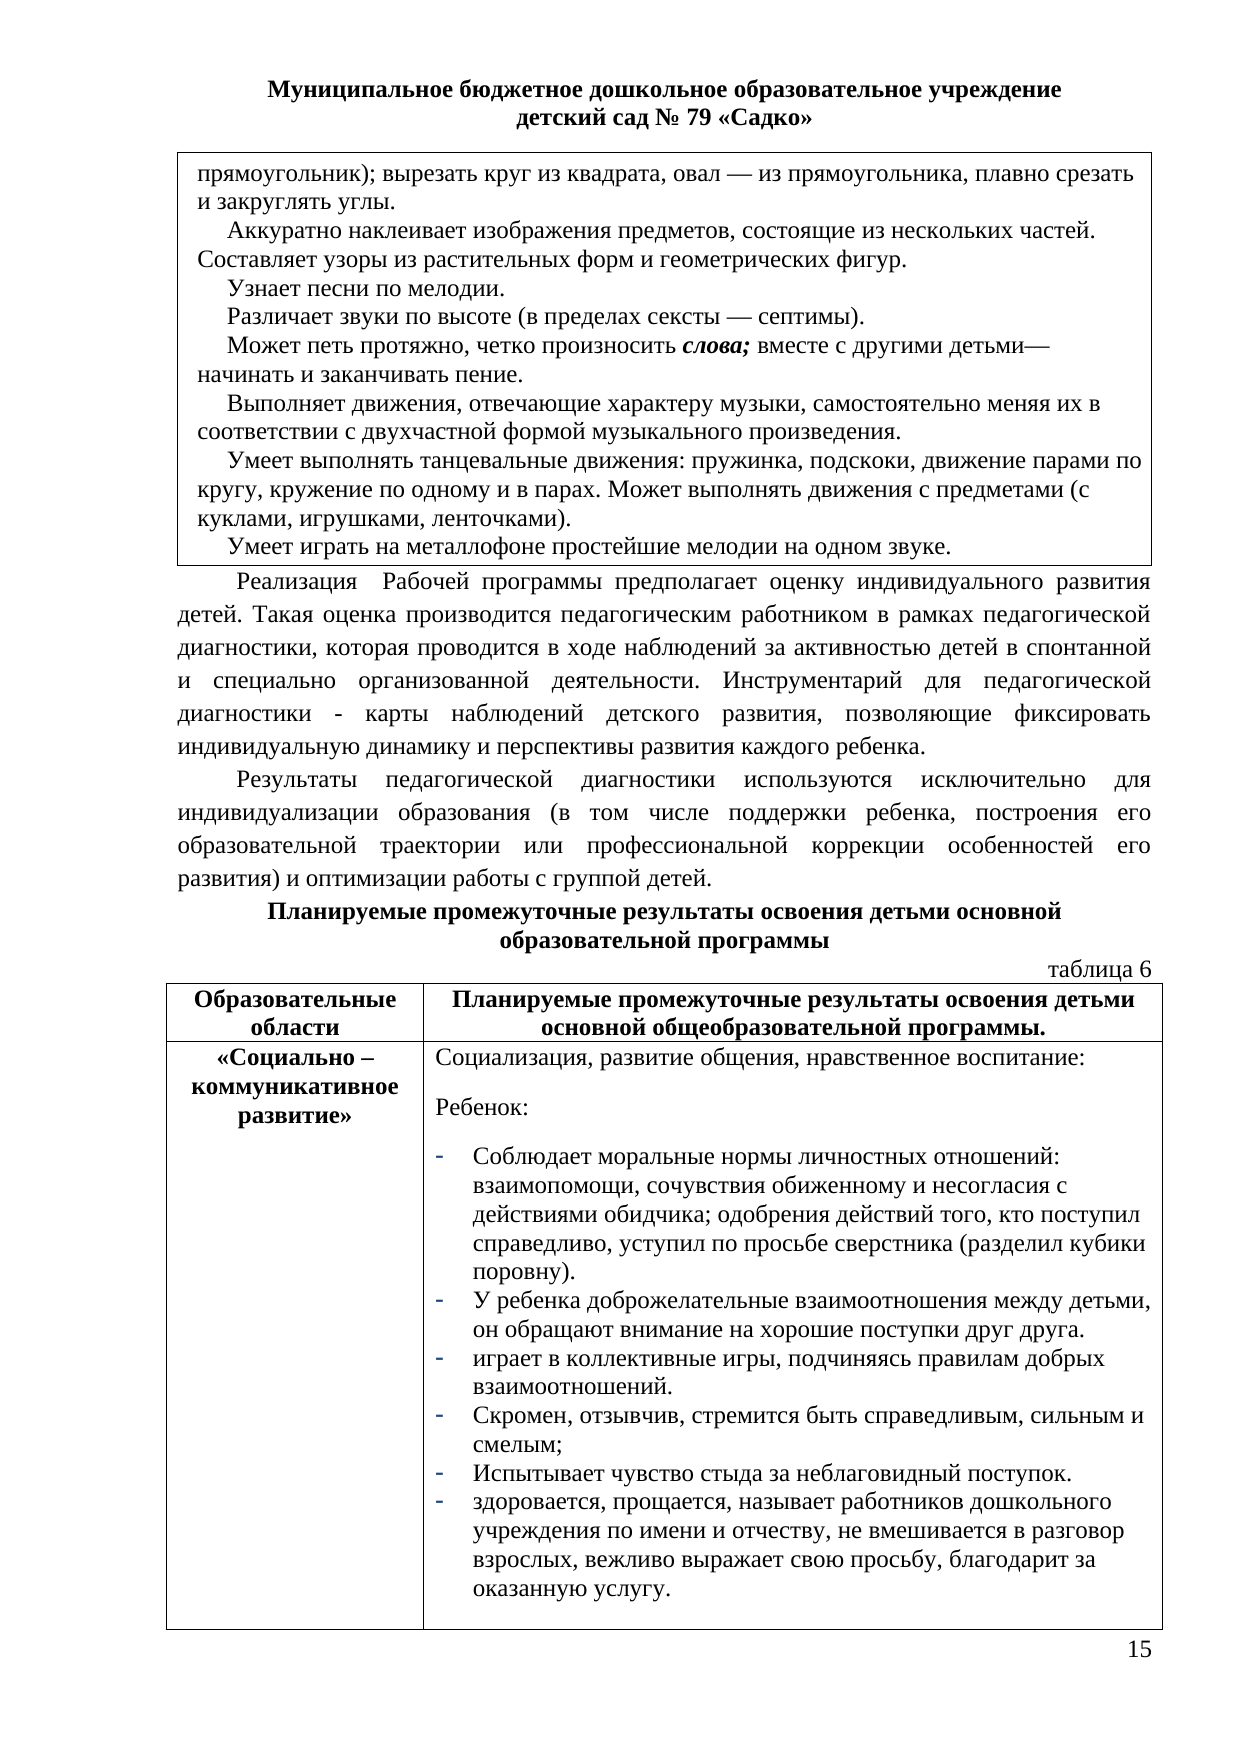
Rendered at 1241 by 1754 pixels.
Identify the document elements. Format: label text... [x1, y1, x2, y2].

list Планируемые промежуточные результаты освоения детьми основной образовательной программы [177, 896, 1152, 954]
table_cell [424, 1042, 1162, 1629]
text Результаты педагогической диагностики используются исключительно для индивидуализации образования (в том числе поддержки ребенка, построения его образовательной траектории или профессиональной коррекции особенностей его развития) и оптимизации работы с группой детей. [177, 764, 1152, 892]
text Реализация Рабочей программы предполагает оценку индивидуального развития детей. Такая оценка производится педагогическим работником в рамках педагогической диагностики, которая проводится в ходе наблюдений за активностью детей в спонтанной и специально организованной деятельности. Инструментарий для педагогической диагностики - карты наблюдений детского развития, позволяющие фиксировать индивидуальную динамику и перспективы развития каждого ребенка. [177, 566, 1152, 760]
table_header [178, 153, 1151, 565]
table_header Планируемые промежуточные результаты освоения детьми основной общеобразовательной программы. [424, 984, 1162, 1041]
table_header Образовательные области [167, 984, 423, 1041]
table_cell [167, 1042, 423, 1629]
list таблица 6 [177, 954, 1152, 983]
